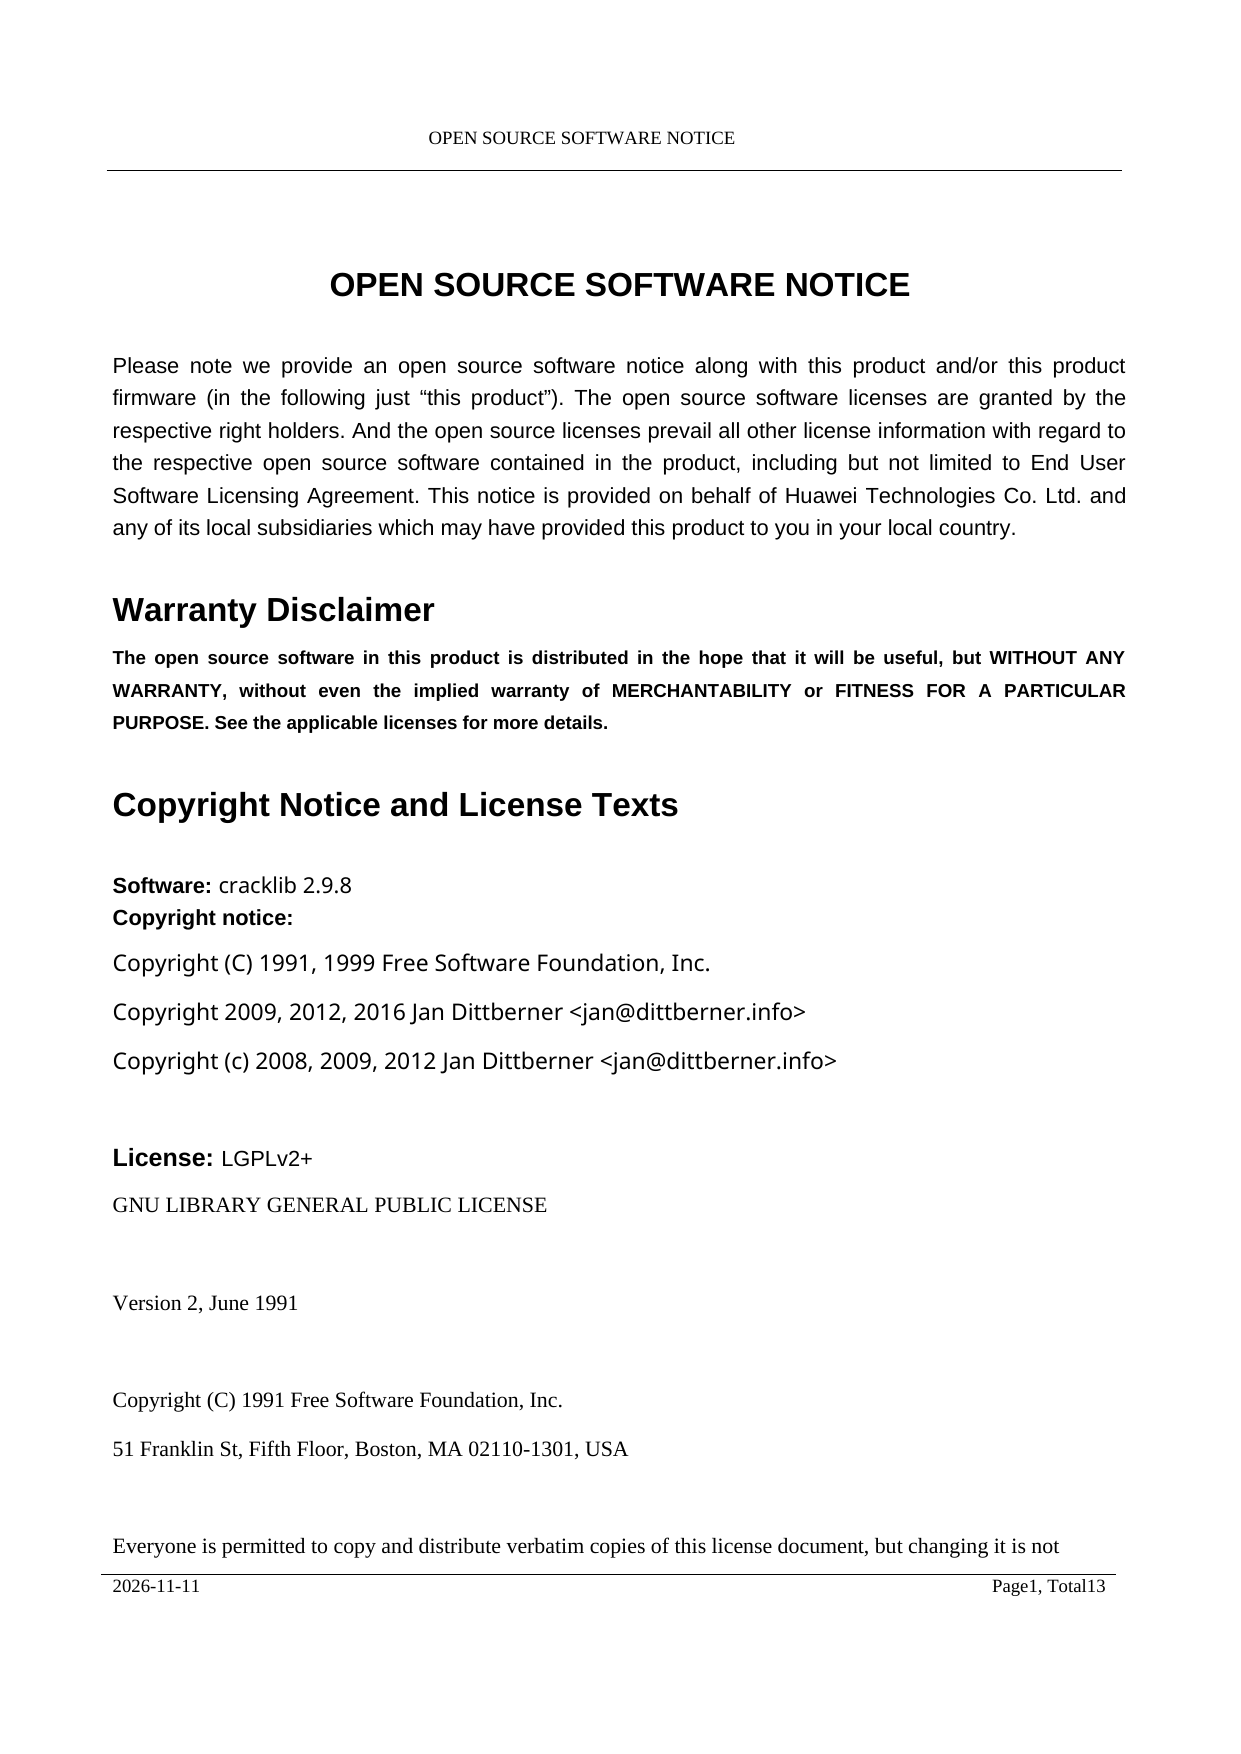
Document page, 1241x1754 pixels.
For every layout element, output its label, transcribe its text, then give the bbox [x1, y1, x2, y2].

text Software: cracklib 2.9.8 [112, 869, 1128, 901]
text Copyright (C) 1991, 1999 Free Software Foundation, Inc. Copyright 2009, 2012, 2016 Jan Dittberner <jan@dittberner.info> Copyright (c) 2008, 2009, 2012 Jan Dittberner <jan@dittberner.info> [112, 947, 1128, 1125]
text OPEN SOURCE SOFTWARE NOTICE [112, 251, 1128, 316]
text Please note we provide an open source software notice along with this product and/or this product firmware (in the following just “this product”). The open source software licenses are granted by the respective right holders. And the open source licenses prevail all other license information with regard to the respective open source software contained in the product, including but not limited to End User Software Licensing Agreement. This notice is provided on behalf of Huawei Technologies Co. Ltd. and any of its local subsidiaries which may have provided this product to you in your local country. [112, 349, 1128, 544]
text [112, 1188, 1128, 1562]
text Copyright notice: [112, 901, 1128, 934]
text The open source software in this product is distributed in the hope that it will be useful, but WITHOUT ANY WARRANTY, without even the implied warranty of MERCHANTABILITY or FITNESS FOR A PARTICULAR PURPOSE. See the applicable licenses for more details. [112, 641, 1128, 739]
text Warranty Disclaimer [112, 576, 1128, 641]
text License: LGPLv2+ [112, 1142, 1128, 1174]
text Copyright Notice and License Texts [112, 771, 1128, 836]
